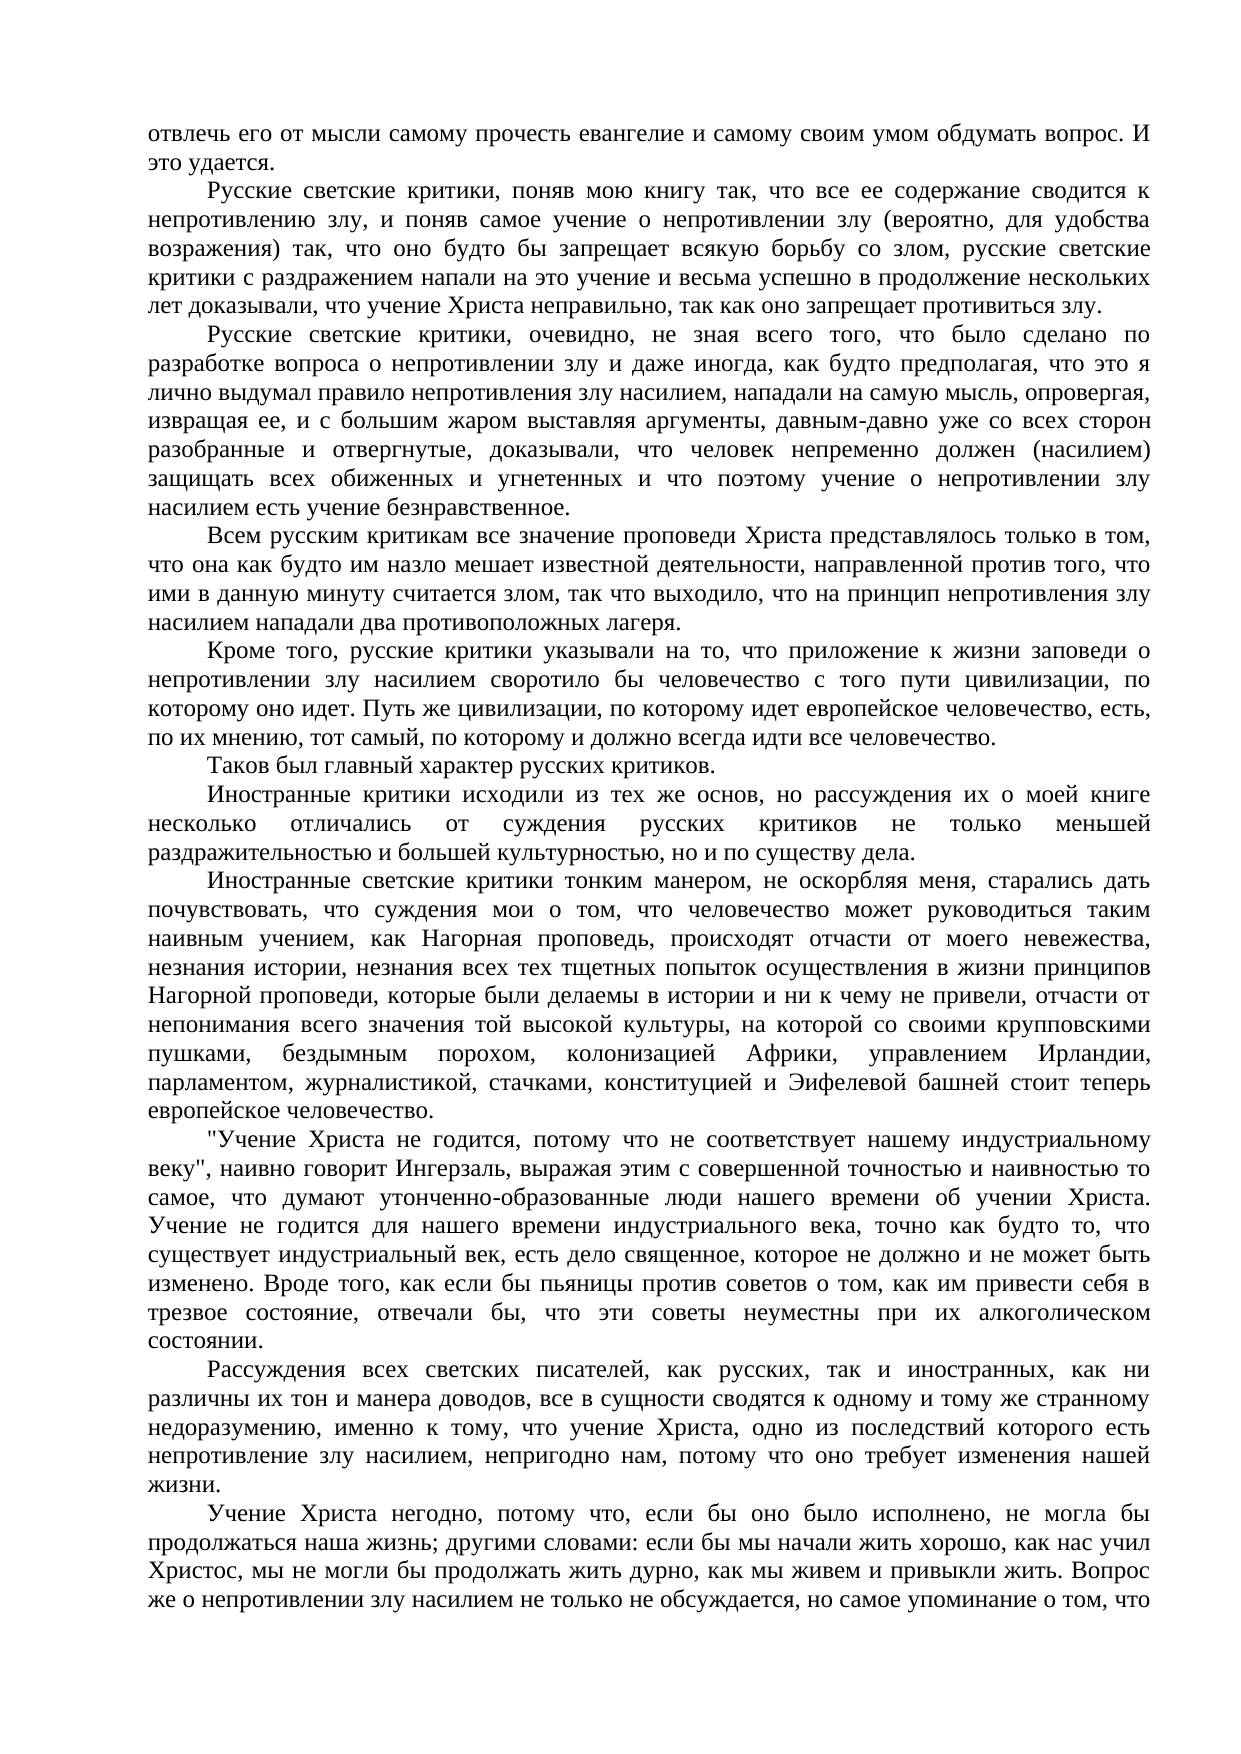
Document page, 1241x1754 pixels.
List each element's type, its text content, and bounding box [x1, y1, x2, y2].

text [148, 118, 1152, 176]
text Русские светские критики, поняв мою книгу так, что все ее содержание сводится к непротивлению злу, и поняв самое учение о непротивлении злу (вероятно, для удобства возражения) так, что оно будто бы запрещает всякую борьбу со злом, русские светские критики с раздражением напали на это учение и весьма успешно в продолжение нескольких лет доказывали, что учение Христа неправильно, так как оно запрещает противиться злу. [148, 176, 1152, 319]
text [148, 1498, 1152, 1613]
text Кроме того, русские критики указывали на то, что приложение к жизни заповеди о непротивлении злу насилием своротило бы человечество с того пути цивилизации, по которому оно идет. Путь же цивилизации, по которому идет европейское человечество, есть, по их мнению, тот самый, по которому и должно всегда идти все человечество. [148, 636, 1152, 751]
text "Учение Христа не годится, потому что не соответствует нашему индустриальному веку", наивно говорит Ингерзаль, выражая этим с совершенной точностью и наивностью то самое, что думают утонченно-образованные люди нашего времени об учении Христа. Учение не годится для нашего времени индустриального века, точно как будто то, что существует индустриальный век, есть дело священное, которое не должно и не может быть изменено. Вроде того, как если бы пьяницы против советов о том, как им привести себя в трезвое состояние, отвечали бы, что эти советы неуместны при их алкоголическом состоянии. [148, 1124, 1152, 1354]
text Русские светские критики, очевидно, не зная всего того, что было сделано по разработке вопроса о непротивлении злу и даже иногда, как будто предполагая, что это я лично выдумал правило непротивления злу насилием, нападали на самую мысль, опровергая, извращая ее, и с большим жаром выставляя аргументы, давным-давно уже со всех сторон разобранные и отвергнутые, доказывали, что человек непременно должен (насилием) защищать всех обиженных и угнетенных и что поэтому учение о непротивлении злу насилием есть учение безнравственное. [148, 319, 1152, 521]
text Всем русским критикам все значение проповеди Христа представлялось только в том, что она как будто им назло мешает известной деятельности, направленной против того, что ими в данную минуту считается злом, так что выходило, что на принцип непротивления злу насилием нападали два противоположных лагеря. [148, 521, 1152, 636]
text Иностранные критики исходили из тех же основ, но рассуждения их о моей книге несколько отличались от суждения русских критиков не только меньшей раздражительностью и большей культурностью, но и по существу дела. [148, 779, 1152, 866]
text Рассуждения всех светских писателей, как русских, так и иностранных, как ни различны их тон и манера доводов, все в сущности сводятся к одному и тому же странному недоразумению, именно к тому, что учение Христа, одно из последствий которого есть непротивление злу насилием, непригодно нам, потому что оно требует изменения нашей жизни. [148, 1354, 1152, 1498]
text Таков был главный характер русских критиков. [148, 751, 1152, 779]
text Иностранные светские критики тонким манером, не оскорбляя меня, старались дать почувствовать, что суждения мои о том, что человечество может руководиться таким наивным учением, как Нагорная проповедь, происходят отчасти от моего невежества, незнания истории, незнания всех тех тщетных попыток осуществления в жизни принципов Нагорной проповеди, которые были делаемы в истории и ни к чему не привели, отчасти от непонимания всего значения той высокой культуры, на которой со своими крупповскими пушками, бездымным порохом, колонизацией Африки, управлением Ирландии, парламентом, журналистикой, стачками, конституцией и Эифелевой башней стоит теперь европейское человечество. [148, 866, 1152, 1124]
